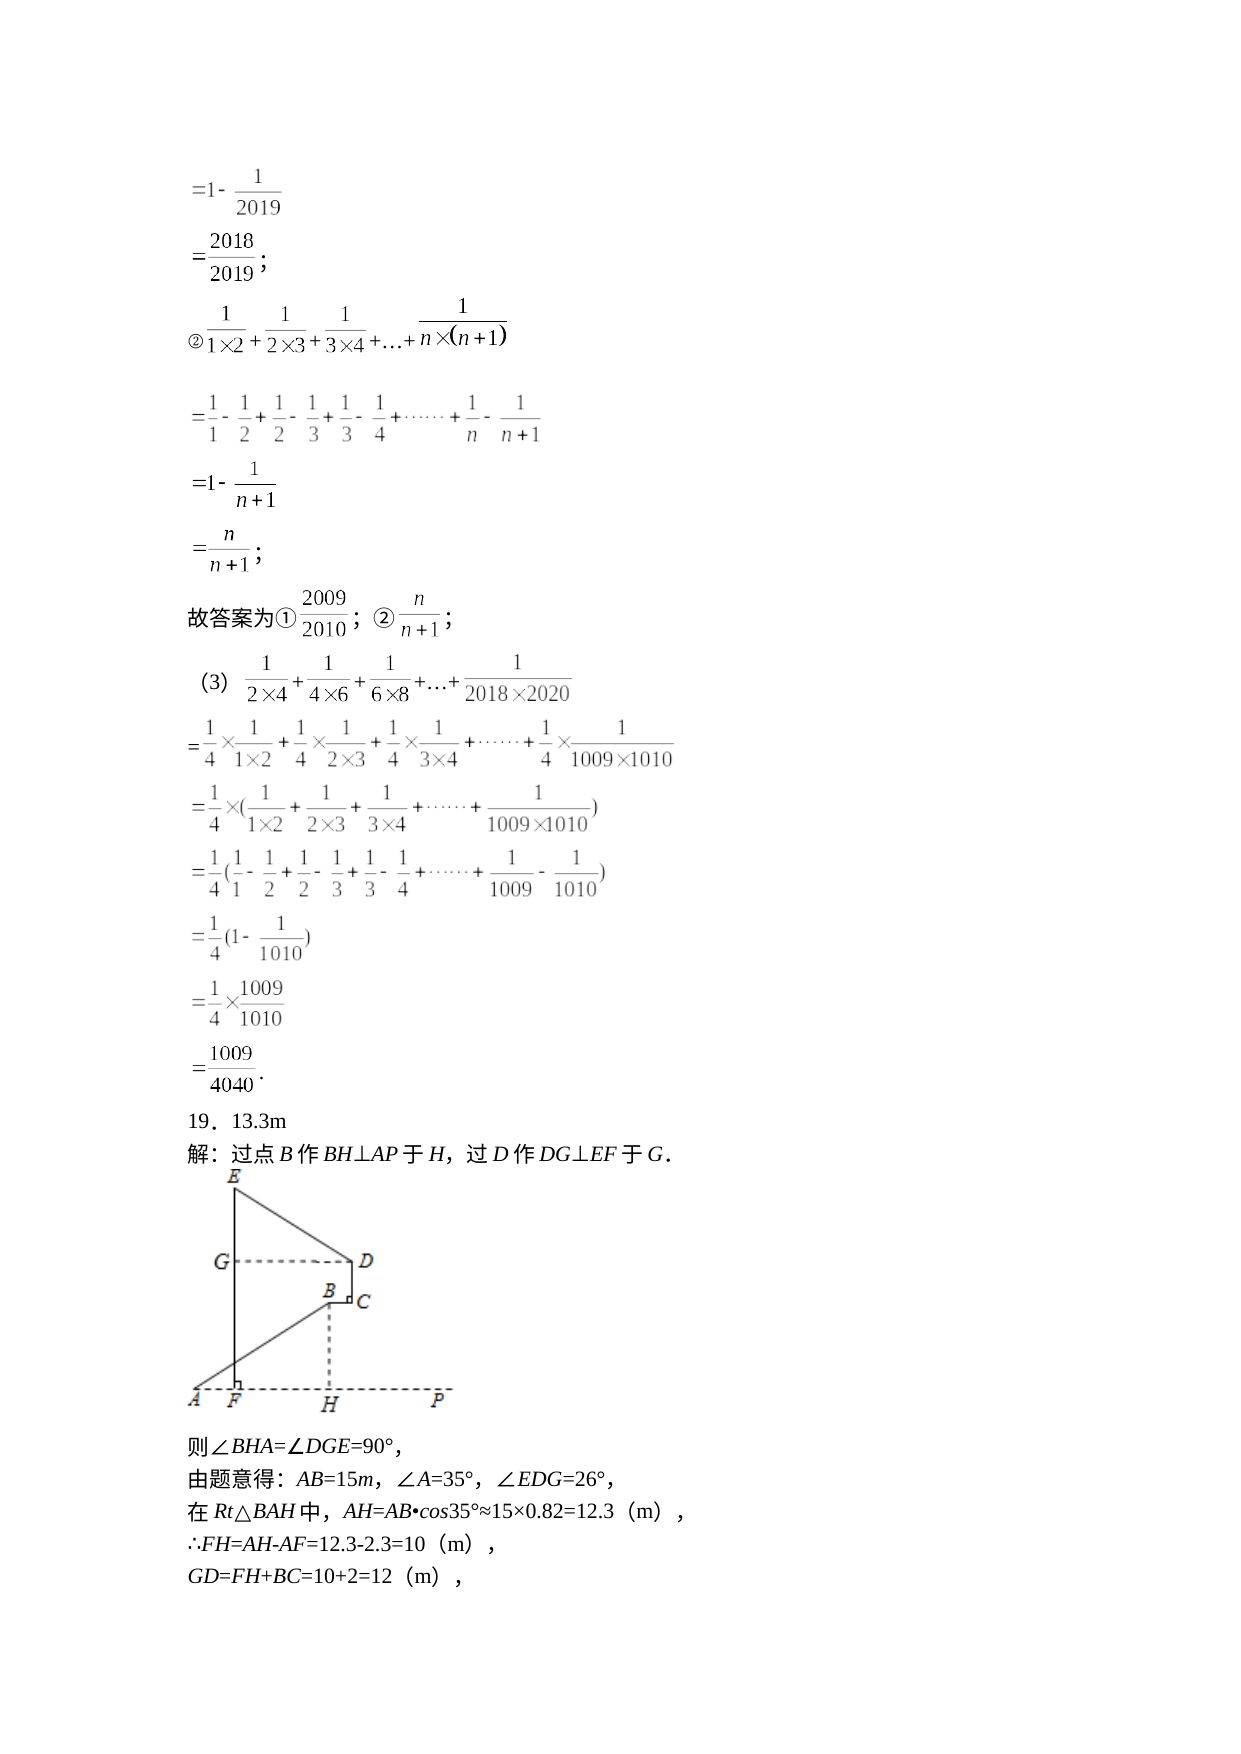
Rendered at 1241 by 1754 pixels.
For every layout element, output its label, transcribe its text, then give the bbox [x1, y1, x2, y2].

text 故答案为①；②； [187, 584, 1053, 649]
text ； [187, 519, 1053, 584]
text 19．13.3m [187, 1104, 1053, 1137]
text ∴FH=AH-AF=12.3-2.3=10（m）， [187, 1527, 1053, 1559]
text . [187, 1039, 1053, 1104]
picture [187, 1169, 458, 1417]
text 解：过点B作BH⊥AP于H，过D作DG⊥EF于G． [187, 1137, 1053, 1169]
text GD=FH+BC=10+2=12（m）， [187, 1559, 1053, 1592]
text ②+++…+ [187, 292, 1053, 389]
text 在Rt△BAH中，AH=AB•cos35°≈15×0.82=12.3（m）， [187, 1494, 1053, 1527]
text = [187, 714, 1053, 779]
text 则∠BHA=∠DGE=90°， [187, 1429, 1053, 1462]
text ； [187, 227, 1053, 292]
text 由题意得：AB=15m，∠A=35°，∠EDG=26°， [187, 1462, 1053, 1494]
text （3）+++…+ [187, 649, 1053, 714]
